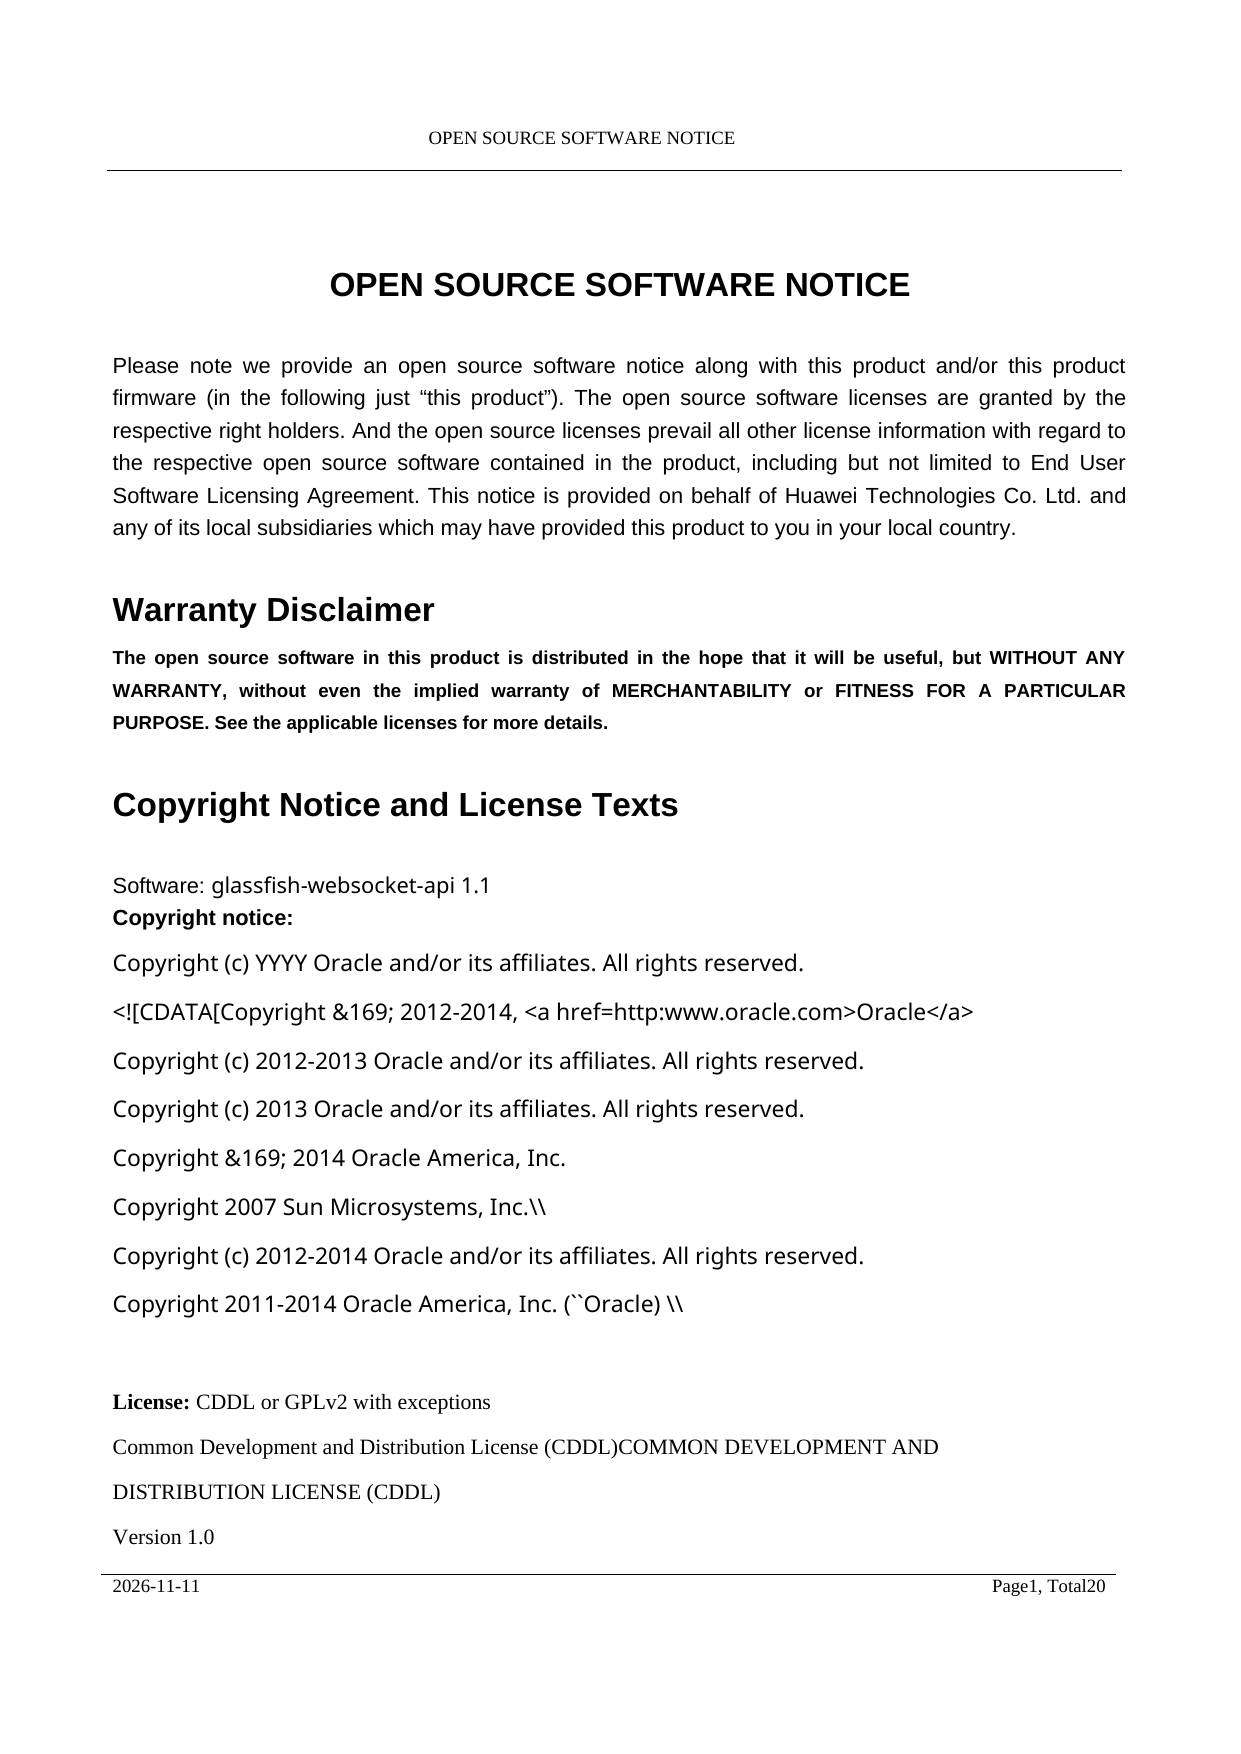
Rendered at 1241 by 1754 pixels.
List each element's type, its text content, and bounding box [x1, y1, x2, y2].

text DISTRIBUTION LICENSE (CDDL) [112, 1476, 1128, 1508]
text Common Development and Distribution License (CDDL)COMMON DEVELOPMENT AND [112, 1430, 1128, 1463]
text Warranty Disclaimer [112, 576, 1128, 641]
text Copyright (c) YYYY Oracle and/or its affiliates. All rights reserved. <![CDATA[Copyright &169; 2012-2014, <a href=http:www.oracle.com>Oracle</a> Copyright (c) 2012-2013 Oracle and/or its affiliates. All rights reserved. Copyright (c) 2013 Oracle and/or its affiliates. All rights reserved. Copyright &169; 2014 Oracle America, Inc. Copyright 2007 Sun Microsystems, Inc.\\ Copyright (c) 2012-2014 Oracle and/or its affiliates. All rights reserved. Copyright 2011-2014 Oracle America, Inc. (``Oracle) \\ [112, 947, 1128, 1369]
text Please note we provide an open source software notice along with this product and/or this product firmware (in the following just “this product”). The open source software licenses are granted by the respective right holders. And the open source licenses prevail all other license information with regard to the respective open source software contained in the product, including but not limited to End User Software Licensing Agreement. This notice is provided on behalf of Huawei Technologies Co. Ltd. and any of its local subsidiaries which may have provided this product to you in your local country. [112, 349, 1128, 544]
text Copyright Notice and License Texts [112, 771, 1128, 836]
text OPEN SOURCE SOFTWARE NOTICE [112, 251, 1128, 316]
text The open source software in this product is distributed in the hope that it will be useful, but WITHOUT ANY WARRANTY, without even the implied warranty of MERCHANTABILITY or FITNESS FOR A PARTICULAR PURPOSE. See the applicable licenses for more details. [112, 641, 1128, 739]
text License: CDDL or GPLv2 with exceptions [112, 1385, 1128, 1418]
text Version 1.0 [112, 1521, 1128, 1553]
text Software: glassfish-websocket-api 1.1 [112, 869, 1128, 901]
text Copyright notice: [112, 901, 1128, 934]
